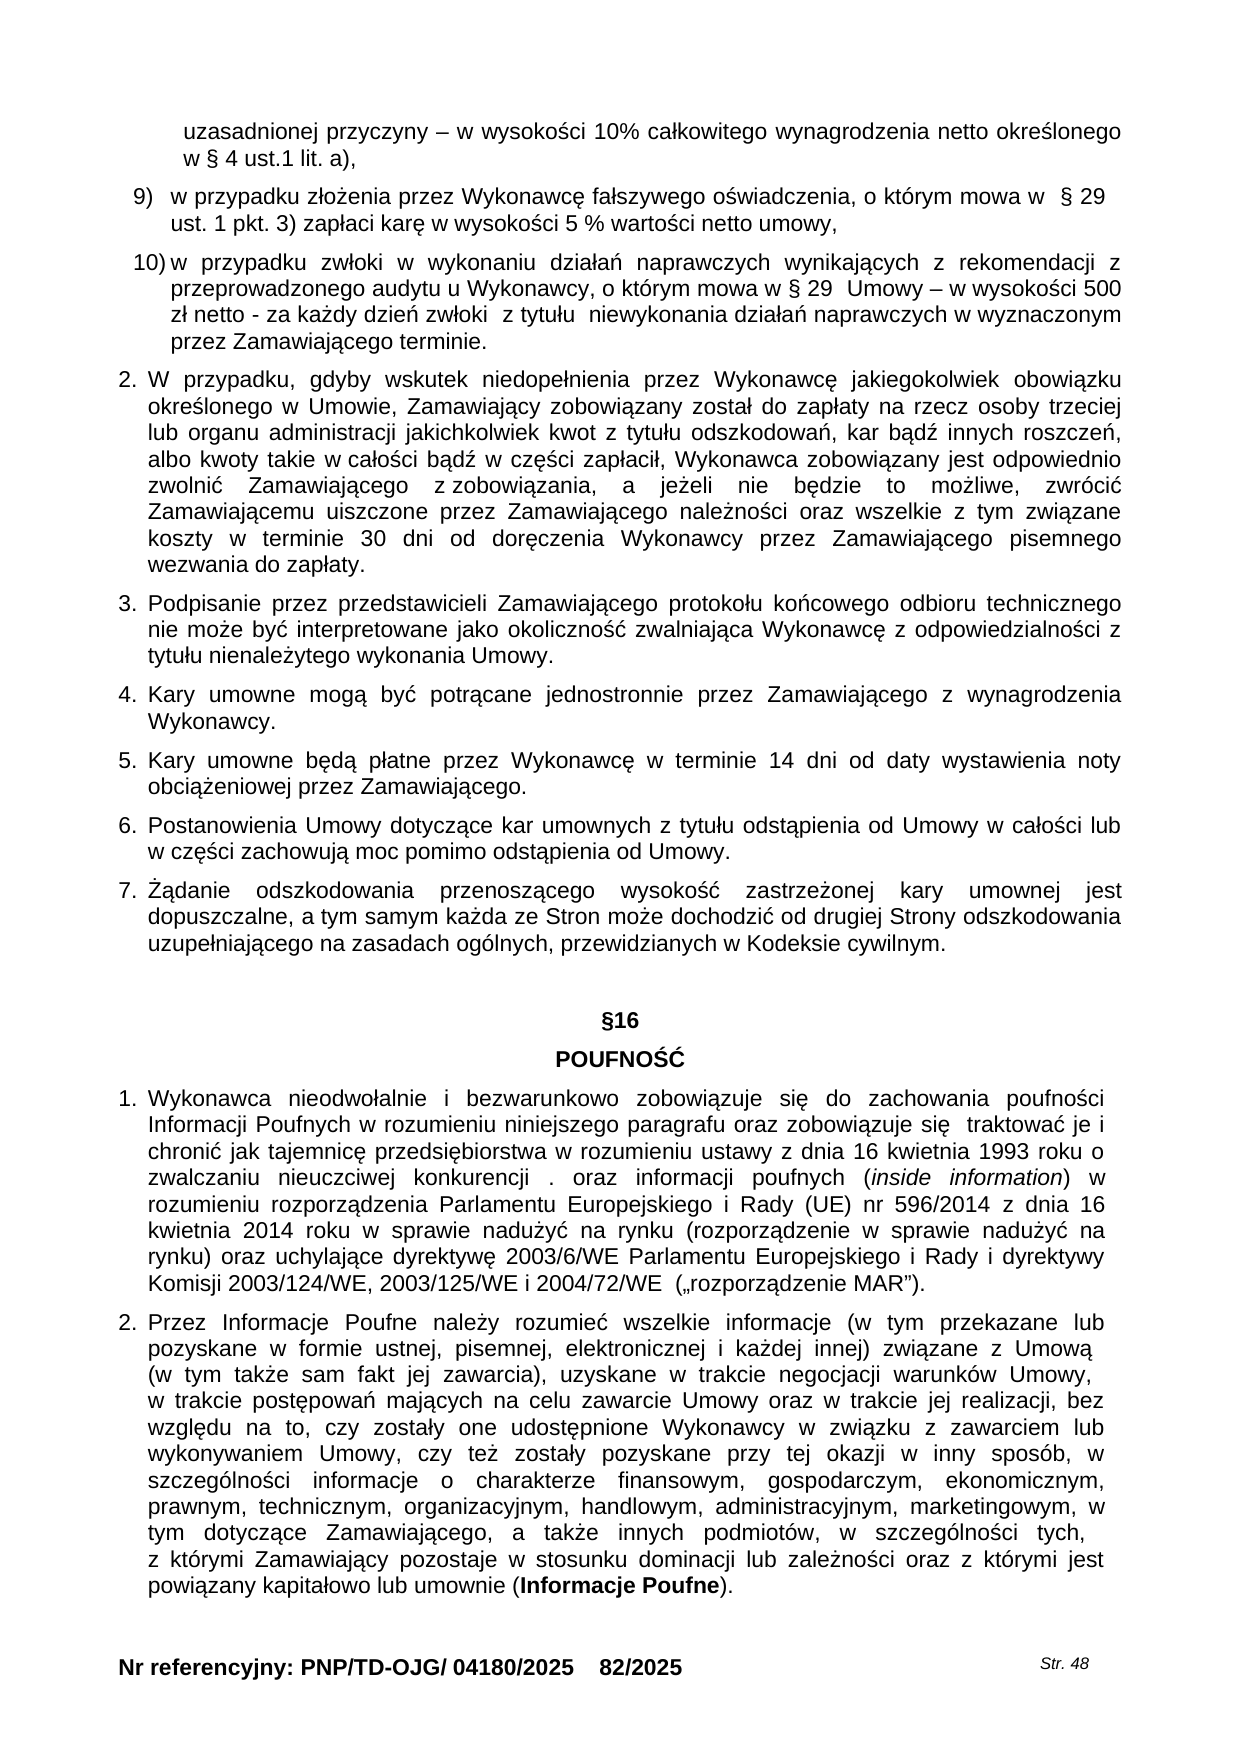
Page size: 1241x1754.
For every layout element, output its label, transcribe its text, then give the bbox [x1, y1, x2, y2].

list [148, 118, 1122, 171]
list Żądanie odszkodowania przenoszącego wysokość zastrzeżonej kary umownej jest dopuszczalne, a tym samym każda ze Stron może dochodzić od drugiej Strony odszkodowania uzupełniającego na zasadach ogólnych, przewidzianych w Kodeksie cywilnym. [118, 877, 1122, 956]
list w przypadku złożenia przez Wykonawcę fałszywego oświadczenia, o którym mowa w § 29 ust. 1 pkt. 3) zapłaci karę w wysokości 5 % wartości netto umowy, [133, 183, 1105, 236]
list §16 [118, 1007, 1122, 1034]
list Podpisanie przez przedstawicieli Zamawiającego protokołu końcowego odbioru technicznego nie może być interpretowane jako okoliczność zwalniająca Wykonawcę z odpowiedzialności z tytułu nienależytego wykonania Umowy. [118, 590, 1122, 669]
list Wykonawca nieodwołalnie i bezwarunkowo zobowiązuje się do zachowania poufności Informacji Poufnych w rozumieniu niniejszego paragrafu oraz zobowiązuje się traktować je i chronić jak tajemnicę przedsiębiorstwa w rozumieniu ustawy z dnia 16 kwietnia 1993 roku o zwalczaniu nieuczciwej konkurencji . oraz informacji poufnych (inside information) w rozumieniu rozporządzenia Parlamentu Europejskiego i Rady (UE) nr 596/2014 z dnia 16 kwietnia 2014 roku w sprawie nadużyć na rynku (rozporządzenie w sprawie nadużyć na rynku) oraz uchylające dyrektywę 2003/6/WE Parlamentu Europejskiego i Rady i dyrektywy Komisji 2003/124/WE, 2003/125/WE i 2004/72/WE („rozporządzenie MAR”). [118, 1085, 1105, 1296]
list Kary umowne będą płatne przez Wykonawcę w terminie 14 dni od daty wystawienia noty obciążeniowej przez Zamawiającego. [118, 747, 1122, 799]
list w przypadku zwłoki w wykonaniu działań naprawczych wynikających z rekomendacji z przeprowadzonego audytu u Wykonawcy, o którym mowa w § 29 Umowy – w wysokości 500 zł netto - za każdy dzień zwłoki z tytułu niewykonania działań naprawczych w wyznaczonym przez Zamawiającego terminie. [133, 248, 1122, 354]
list Kary umowne mogą być potrącane jednostronnie przez Zamawiającego z wynagrodzenia Wykonawcy. [118, 681, 1122, 734]
list W przypadku, gdyby wskutek niedopełnienia przez Wykonawcę jakiegokolwiek obowiązku określonego w Umowie, Zamawiający zobowiązany został do zapłaty na rzecz osoby trzeciej lub organu administracji jakichkolwiek kwot z tytułu odszkodowań, kar bądź innych roszczeń, albo kwoty takie w całości bądź w części zapłacił, Wykonawca zobowiązany jest odpowiednio zwolnić Zamawiającego z zobowiązania, a jeżeli nie będzie to możliwe, zwrócić Zamawiającemu uiszczone przez Zamawiającego należności oraz wszelkie z tym związane koszty w terminie 30 dni od doręczenia Wykonawcy przez Zamawiającego pisemnego wezwania do zapłaty. [118, 366, 1122, 577]
list Postanowienia Umowy dotyczące kar umownych z tytułu odstąpienia od Umowy w całości lub w części zachowują moc pomimo odstąpienia od Umowy. [118, 812, 1122, 864]
list Przez Informacje Poufne należy rozumieć wszelkie informacje (w tym przekazane lub pozyskane w formie ustnej, pisemnej, elektronicznej i każdej innej) związane z Umową (w tym także sam fakt jej zawarcia), uzyskane w trakcie negocjacji warunków Umowy, w trakcie postępowań mających na celu zawarcie Umowy oraz w trakcie jej realizacji, bez względu na to, czy zostały one udostępnione Wykonawcy w związku z zawarciem lub wykonywaniem Umowy, czy też zostały pozyskane przy tej okazji w inny sposób, w szczególności informacje o charakterze finansowym, gospodarczym, ekonomicznym, prawnym, technicznym, organizacyjnym, handlowym, administracyjnym, marketingowym, w tym dotyczące Zamawiającego, a także innych podmiotów, w szczególności tych, z którymi Zamawiający pozostaje w stosunku dominacji lub zależności oraz z którymi jest powiązany kapitałowo lub umownie (Informacje Poufne). [118, 1308, 1105, 1598]
list POUFNOŚĆ [118, 1046, 1122, 1073]
